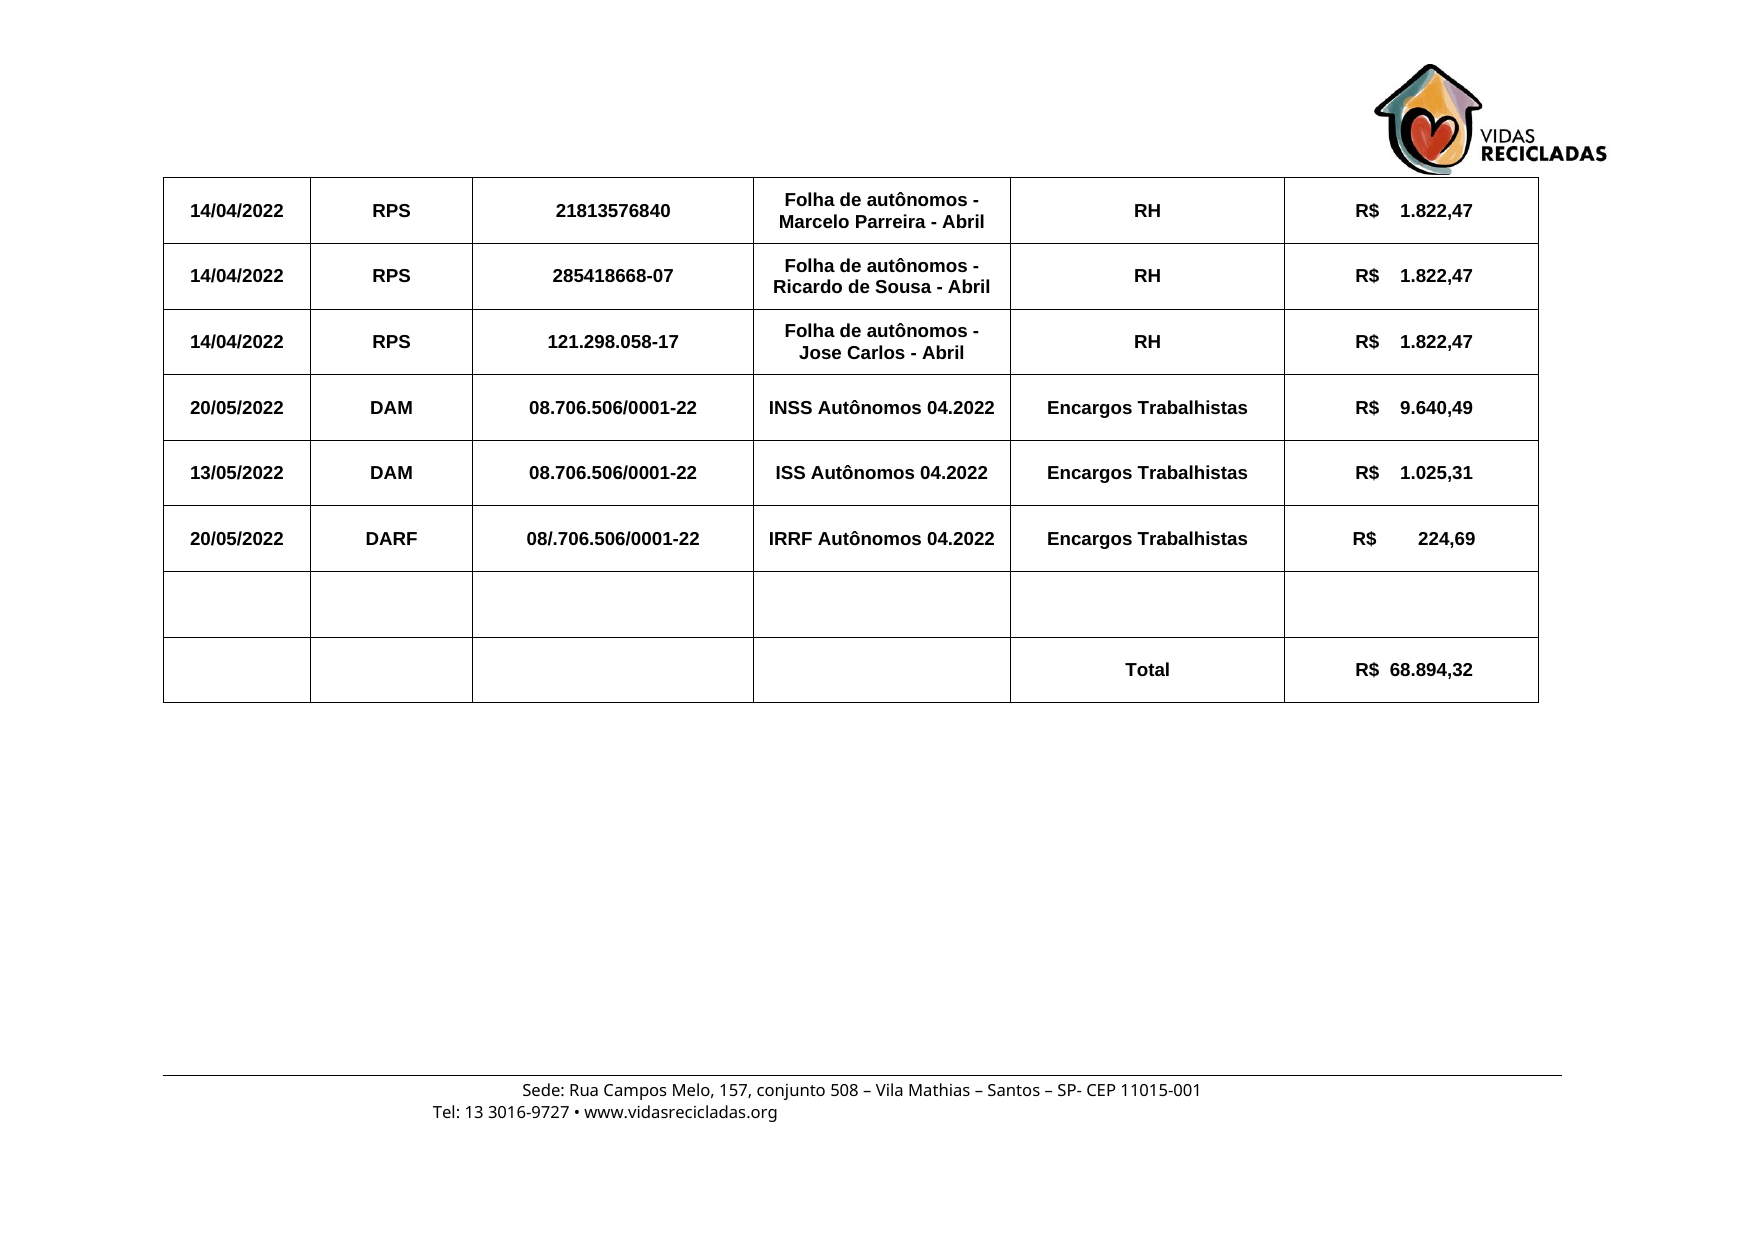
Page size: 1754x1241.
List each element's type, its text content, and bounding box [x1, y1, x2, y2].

table_cell [164, 572, 310, 637]
table_cell R$ 1.822,47 [1285, 310, 1538, 374]
table_cell 08.706.506/0001-22 [473, 441, 753, 505]
table_cell Encargos Trabalhistas [1011, 506, 1284, 571]
table_cell R$ 1.822,47 [1285, 244, 1538, 308]
picture [1368, 63, 1612, 175]
table_cell Total [1011, 638, 1284, 702]
table_cell 20/05/2022 [164, 506, 310, 571]
table_cell R$ 1.025,31 [1285, 441, 1538, 505]
table_cell R$ 1.822,47 [1285, 178, 1538, 243]
table_cell 08.706.506/0001-22 [473, 375, 753, 440]
table_cell [473, 572, 753, 637]
table_cell 20/05/2022 [164, 375, 310, 440]
table_cell DAM [311, 441, 472, 505]
table_cell R$ 224,69 [1285, 506, 1538, 571]
table_cell 121.298.058-17 [473, 310, 753, 374]
table_cell Encargos Trabalhistas [1011, 441, 1284, 505]
table_cell R$ 68.894,32 [1285, 638, 1538, 702]
table_cell ISS Autônomos 04.2022 [754, 441, 1010, 505]
table_cell DAM [311, 375, 472, 440]
table_cell 14/04/2022 [164, 244, 310, 308]
table_cell 21813576840 [473, 178, 753, 243]
table_cell 285418668-07 [473, 244, 753, 308]
table_cell INSS Autônomos 04.2022 [754, 375, 1010, 440]
table_cell IRRF Autônomos 04.2022 [754, 506, 1010, 571]
table_cell [754, 572, 1010, 637]
table_cell [473, 638, 753, 702]
table_cell [1285, 572, 1538, 637]
table_cell DARF [311, 506, 472, 571]
table_cell [1011, 572, 1284, 637]
table_cell [311, 638, 472, 702]
table_cell R$ 9.640,49 [1285, 375, 1538, 440]
table_cell RH [1011, 244, 1284, 308]
table_cell Folha de autônomos - Jose Carlos - Abril [754, 310, 1010, 374]
table_cell [311, 572, 472, 637]
table_cell RPS [311, 244, 472, 308]
table_cell Folha de autônomos - Ricardo de Sousa - Abril [754, 244, 1010, 308]
table_cell RPS [311, 178, 472, 243]
table_cell 14/04/2022 [164, 310, 310, 374]
table_cell 14/04/2022 [164, 178, 310, 243]
table_cell RH [1011, 178, 1284, 243]
table_cell 08/.706.506/0001-22 [473, 506, 753, 571]
table_cell RPS [311, 310, 472, 374]
table_cell [164, 638, 310, 702]
table_cell 13/05/2022 [164, 441, 310, 505]
table_cell Folha de autônomos - Marcelo Parreira - Abril [754, 178, 1010, 243]
table_cell RH [1011, 310, 1284, 374]
table_cell Encargos Trabalhistas [1011, 375, 1284, 440]
table_cell [754, 638, 1010, 702]
